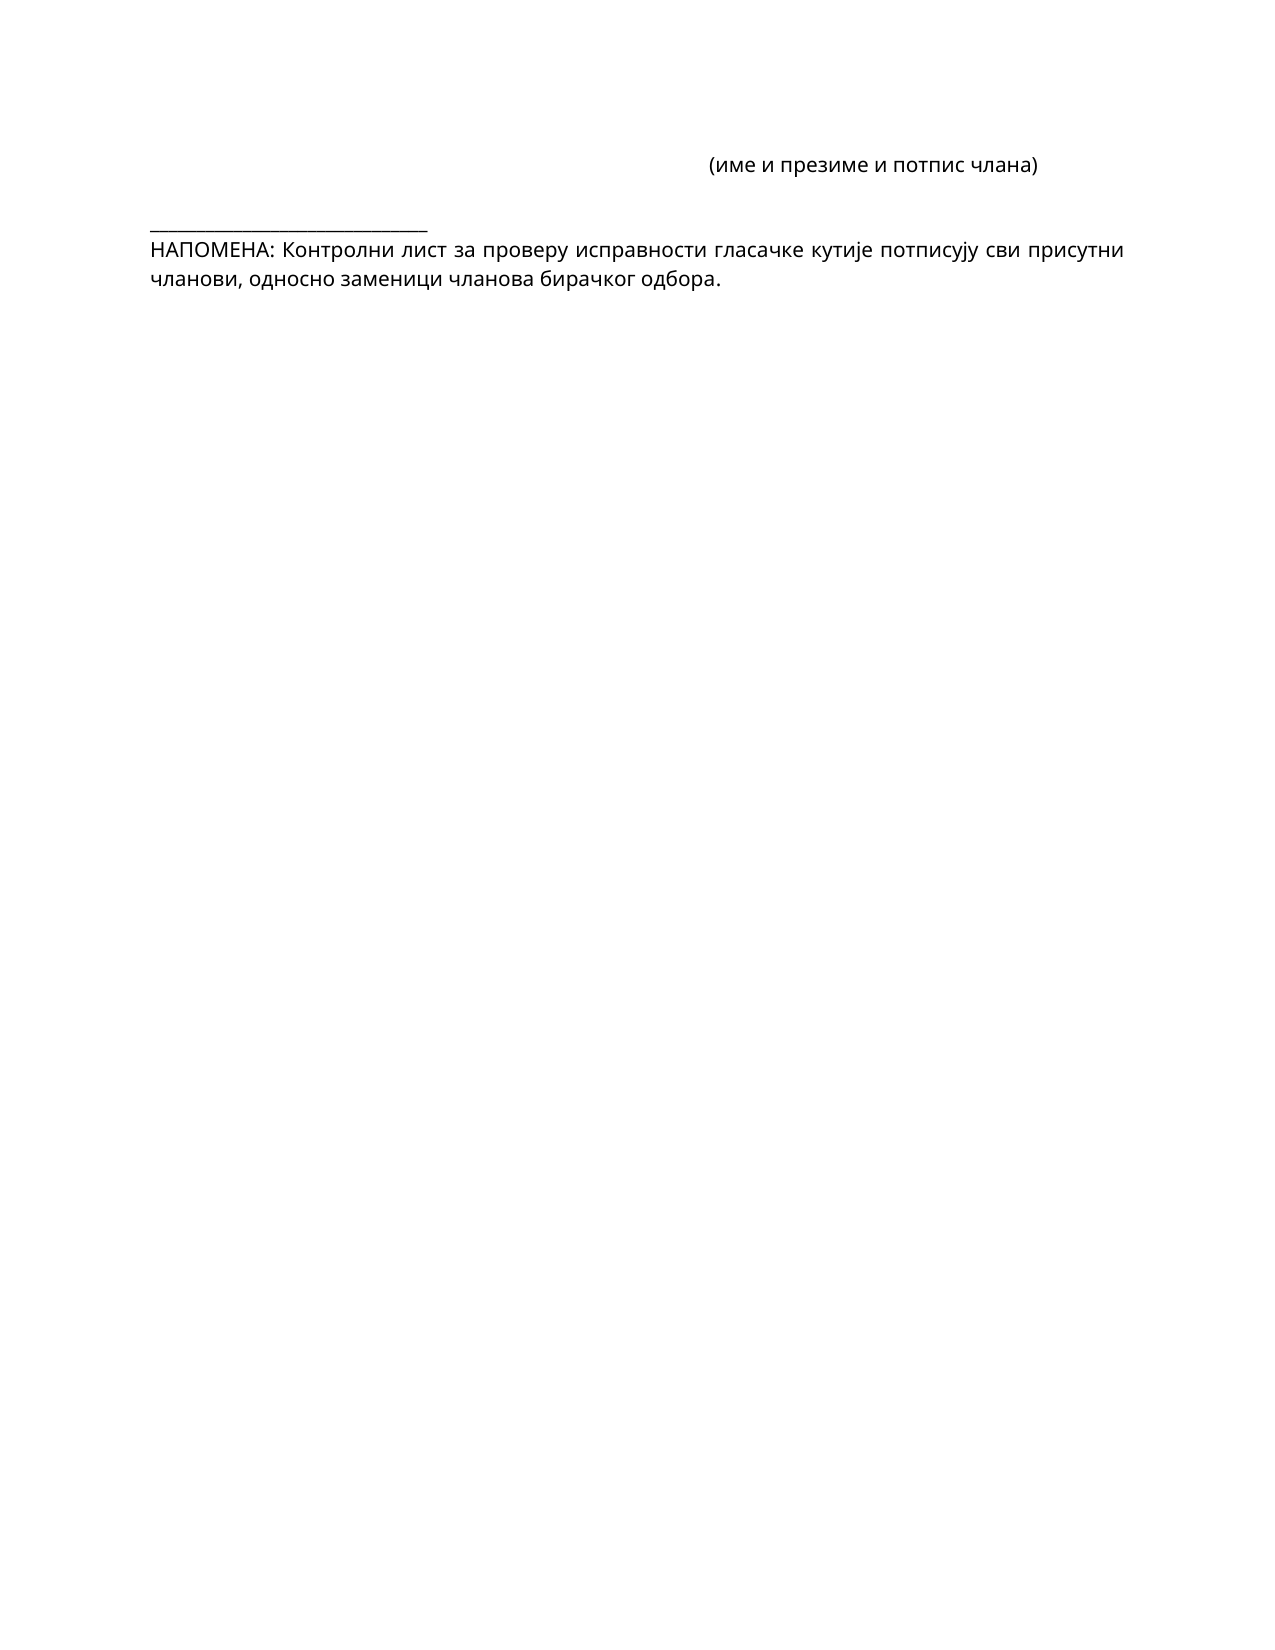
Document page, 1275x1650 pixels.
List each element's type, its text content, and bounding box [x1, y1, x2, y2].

text ______________________________ [150, 207, 1125, 235]
text (име и презиме и потпис члана) [150, 150, 1125, 178]
text НАПОМЕНА: Контролни лист за проверу исправности гласачке кутије потписују сви присутни чланови, односно заменици чланова бирачког одбора. [150, 235, 1125, 292]
